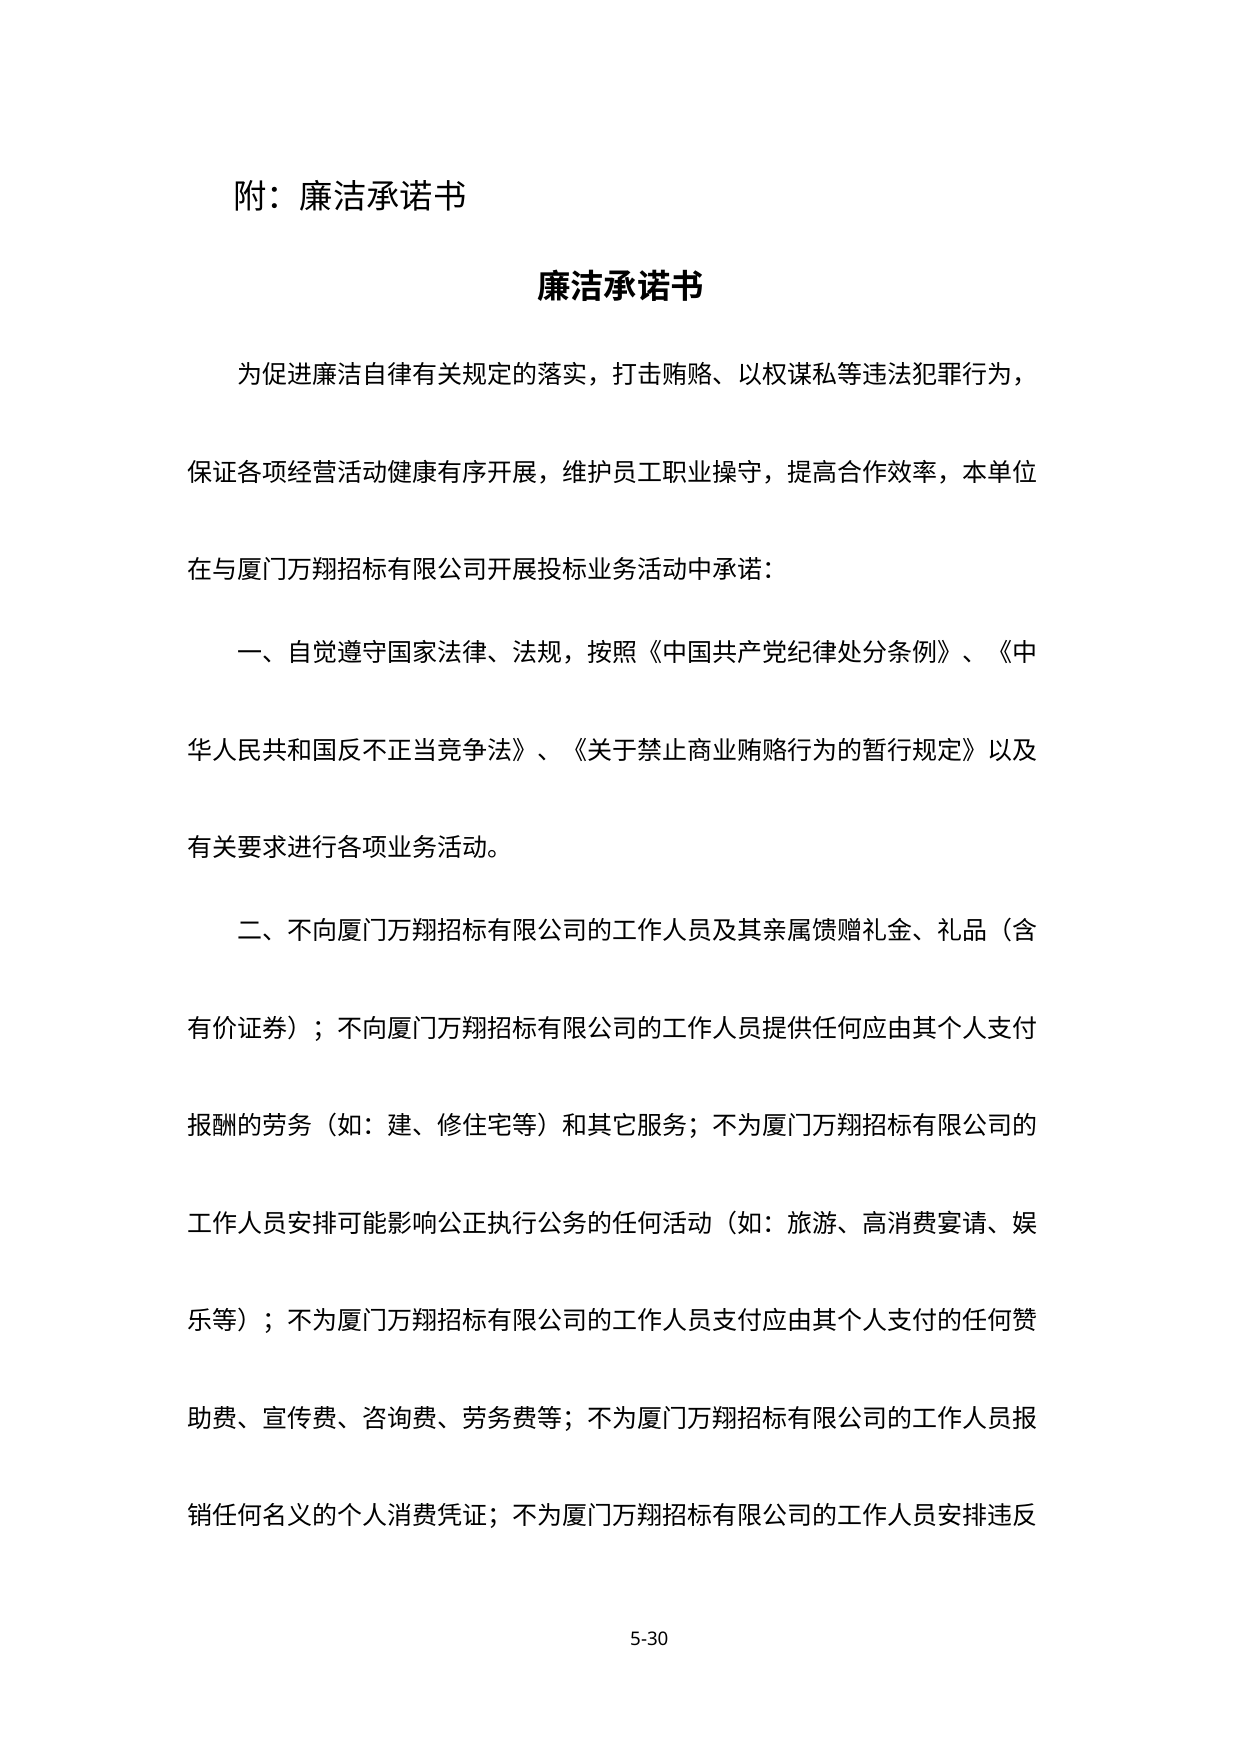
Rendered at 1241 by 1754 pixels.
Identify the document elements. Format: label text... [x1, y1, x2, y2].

text 廉洁承诺书 [187, 251, 1053, 316]
text 附：廉洁承诺书 [187, 162, 1053, 227]
text 一、自觉遵守国家法律、法规，按照《中国共产党纪律处分条例》、《中华人民共和国反不正当竞争法》、《关于禁止商业贿赂行为的暂行规定》以及有关要求进行各项业务活动。 [187, 618, 1053, 878]
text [187, 896, 1053, 1546]
text 为促进廉洁自律有关规定的落实，打击贿赂、以权谋私等违法犯罪行为，保证各项经营活动健康有序开展，维护员工职业操守，提高合作效率，本单位在与厦门万翔招标有限公司开展投标业务活动中承诺： [187, 340, 1053, 600]
